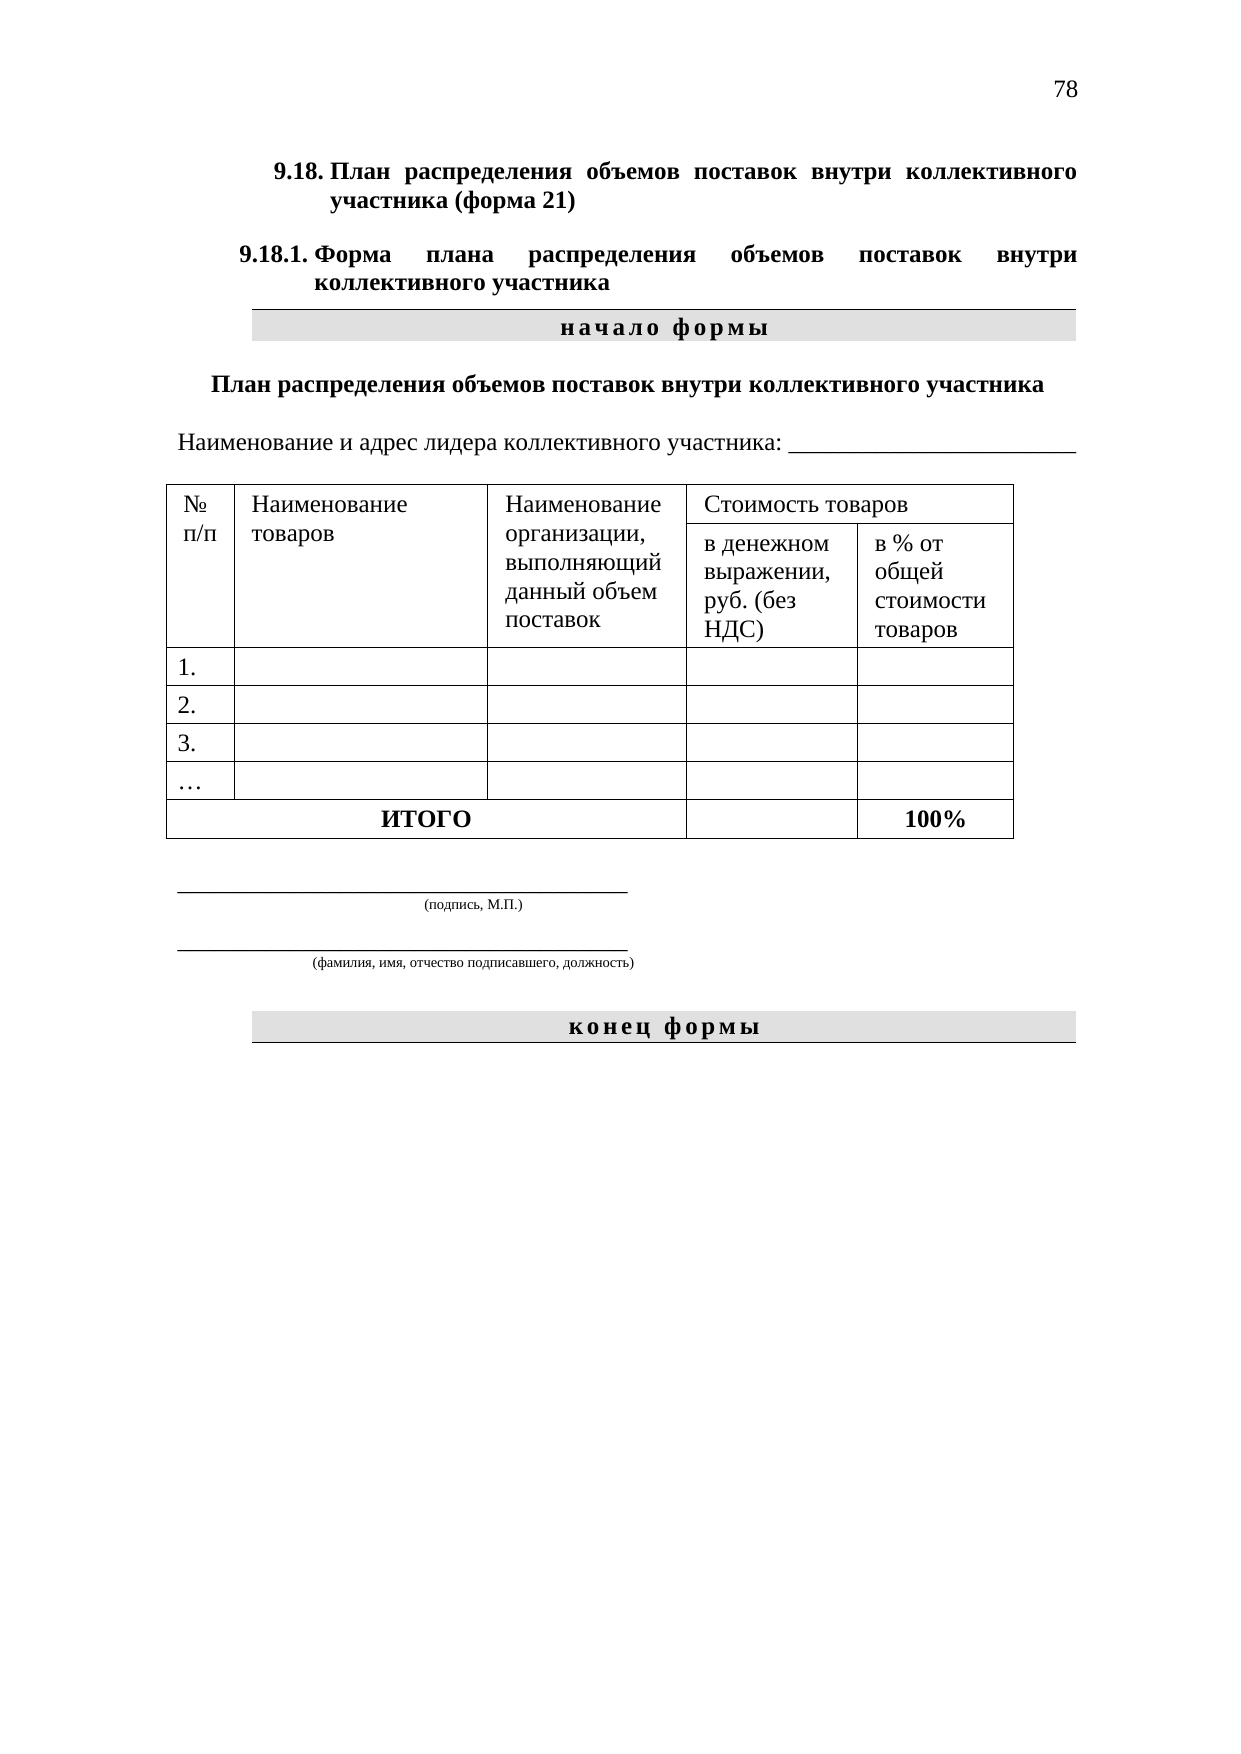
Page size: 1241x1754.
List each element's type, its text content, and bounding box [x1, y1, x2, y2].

table_cell [167, 724, 234, 761]
table_cell [167, 686, 234, 723]
table_cell [235, 762, 487, 799]
text (подпись, М.П.) [252, 896, 694, 925]
table_cell [858, 648, 1013, 685]
table_header Стоимость товаров [687, 485, 1013, 522]
table_cell [687, 648, 857, 685]
table_cell [687, 800, 857, 837]
table_cell в % от общей стоимости товаров [858, 524, 1013, 647]
table_cell [488, 686, 686, 723]
table_header Наименование организации, выполняющий данный объем поставок [488, 485, 686, 647]
table_cell [167, 648, 234, 685]
text начало формы [252, 310, 1076, 341]
table_cell [488, 648, 686, 685]
table_header № п/п [167, 485, 234, 647]
text ____________________________________ [177, 867, 1078, 896]
table_cell [858, 724, 1013, 761]
table_cell в денежном выражении, руб. (без НДС) [687, 524, 857, 647]
table_header Наименование товаров [235, 485, 487, 647]
text Наименование и адрес лидера коллективного участника: _______________________ [177, 427, 1078, 456]
list План распределения объемов поставок внутри коллективного участника (форма 21) [274, 156, 1078, 214]
text ____________________________________ [177, 925, 1078, 953]
table_cell [858, 762, 1013, 799]
table_cell [488, 762, 686, 799]
text конец формы [252, 1011, 1076, 1042]
table_cell ИТОГО [167, 800, 686, 837]
text План распределения объемов поставок внутри коллективного участника [177, 369, 1078, 398]
table_cell [235, 648, 487, 685]
table_cell [687, 686, 857, 723]
list Форма плана распределения объемов поставок внутри коллективного участника [239, 239, 1078, 296]
table_cell [687, 724, 857, 761]
table_cell 100% [858, 800, 1013, 837]
table_cell [235, 686, 487, 723]
text (фамилия, имя, отчество подписавшего, должность) [252, 953, 694, 982]
table_cell [235, 724, 487, 761]
table_cell [687, 762, 857, 799]
table_cell [858, 686, 1013, 723]
table_cell [488, 724, 686, 761]
table_cell … [167, 762, 234, 799]
